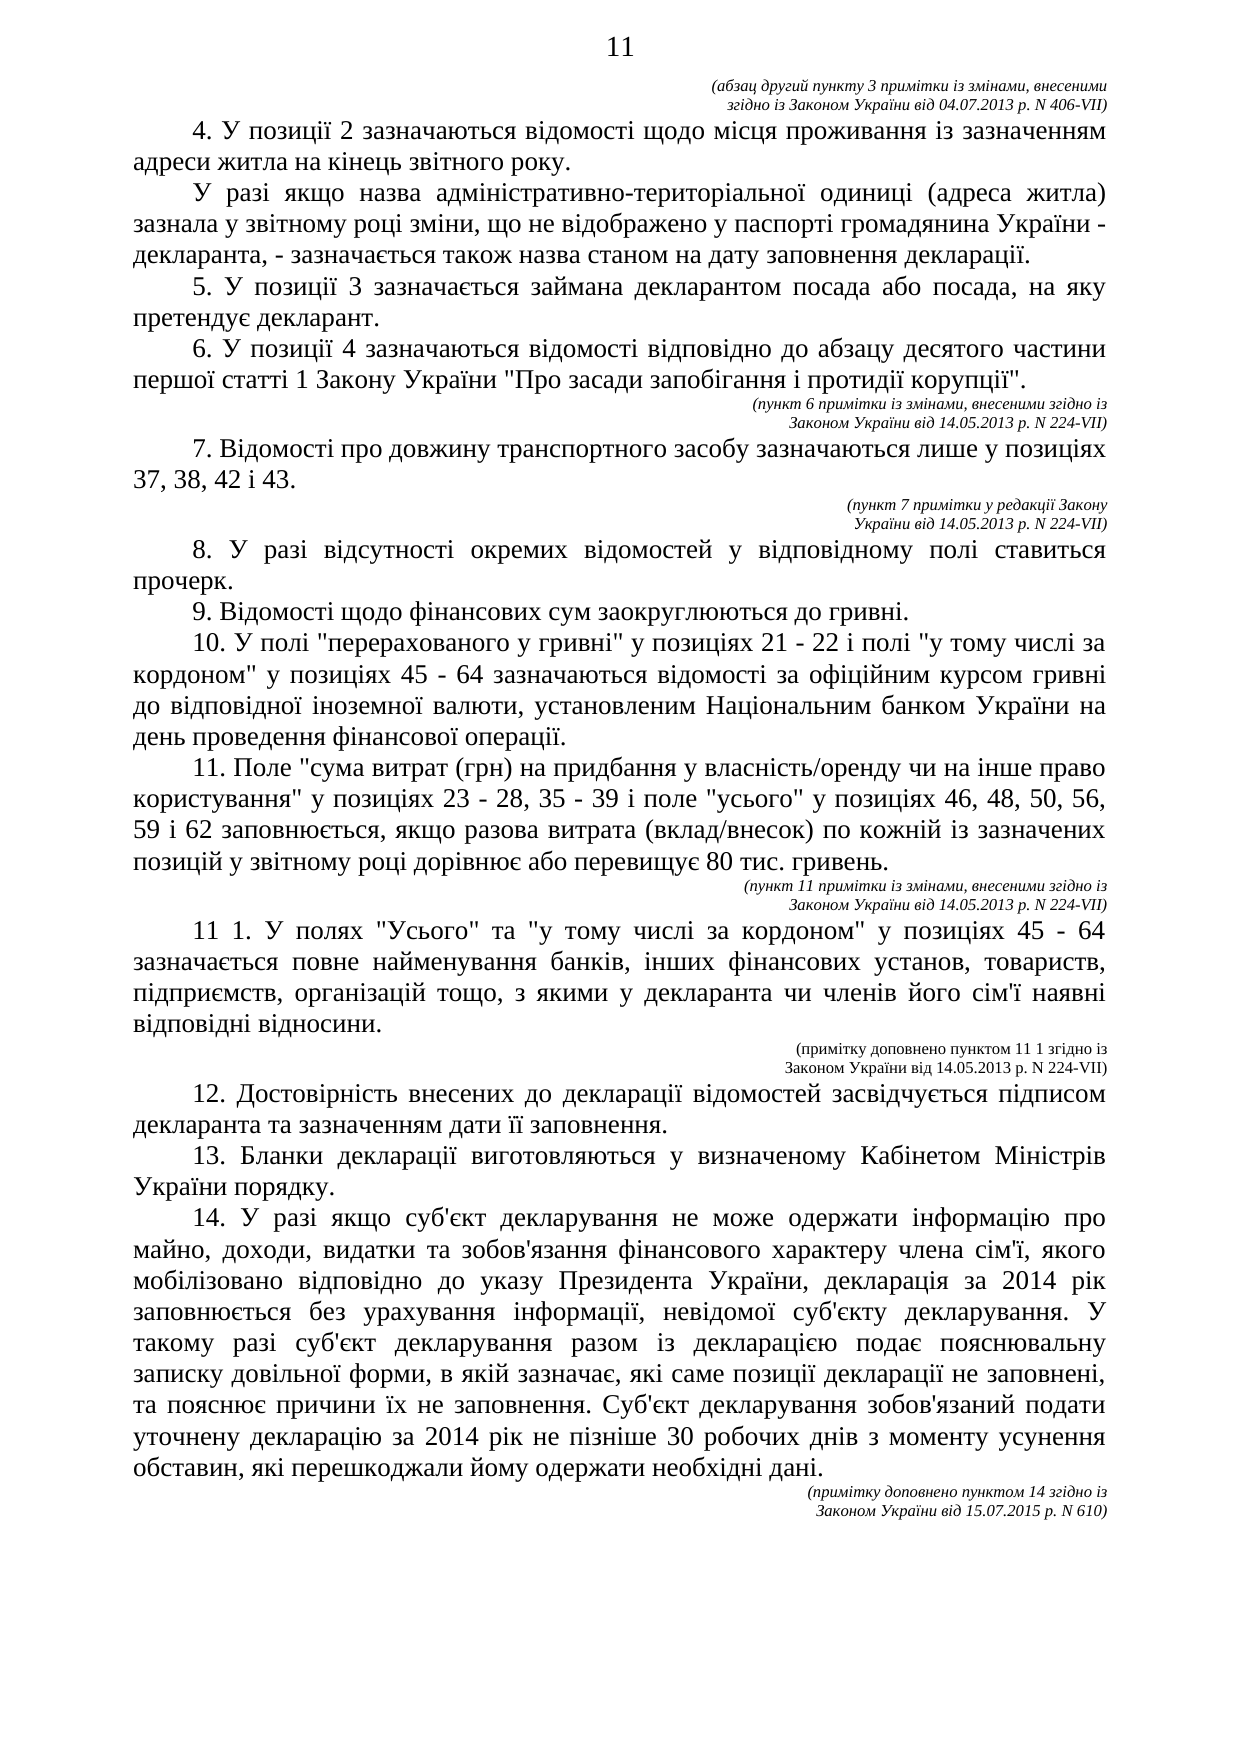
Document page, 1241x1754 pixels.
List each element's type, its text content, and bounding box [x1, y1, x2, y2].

text 9. Відомості щодо фінансових сум заокруглюються до гривні. [133, 595, 1107, 627]
text 8. У разі відсутності окремих відомостей у відповідному полі ставиться прочерк. [133, 533, 1107, 595]
text 13. Бланки декларації виготовляються у визначеному Кабінетом Міністрів України порядку. [133, 1139, 1107, 1202]
text У разі якщо назва адміністративно-територіальної одиниці (адреса житла) зазнала у звітному році зміни, що не відображено у паспорті громадянина України - декларанта, - зазначається також назва станом на дату заповнення декларації. [133, 176, 1107, 269]
text (пункт 11 примітки із змінами, внесеними згідно із [133, 876, 1107, 895]
text Законом України від 14.05.2013 р. N 224-VII) [133, 413, 1107, 432]
text Законом України від 14.05.2013 р. N 224-VII) [133, 895, 1107, 914]
text України від 14.05.2013 р. N 224-VII) [133, 514, 1107, 533]
text 6. У позиції 4 зазначаються відомості відповідно до абзацу десятого частини першої статті 1 Закону України "Про засади запобігання і протидії корупції". [133, 332, 1107, 394]
text 14. У разі якщо суб'єкт декларування не може одержати інформацію про майно, доходи, видатки та зобов'язання фінансового характеру члена сім'ї, якого мобілізовано відповідно до указу Президента України, декларація за 2014 рік заповнюється без урахування інформації, невідомої суб'єкту декларування. У такому разі суб'єкт декларування разом із декларацією подає пояснювальну записку довільної форми, в якій зазначає, які саме позиції декларації не заповнені, та пояснює причини їх не заповнення. Суб'єкт декларування зобов'язаний подати уточнену декларацію за 2014 рік не пізніше 30 робочих днів з моменту усунення обставин, які перешкоджали йому одержати необхідні дані. [133, 1202, 1107, 1482]
text Законом України від 15.07.2015 р. N 610) [133, 1501, 1107, 1520]
text (примітку доповнено пунктом 11 1 згідно із [133, 1039, 1107, 1058]
text (пункт 7 примітки у редакції Закону [133, 495, 1107, 514]
text 12. Достовірність внесених до декларації відомостей засвідчується підписом декларанта та зазначенням дати її заповнення. [133, 1077, 1107, 1139]
text 5. У позиції 3 зазначається займана декларантом посада або посада, на яку претендує декларант. [133, 269, 1107, 332]
text Законом України від 14.05.2013 р. N 224-VII) [133, 1058, 1107, 1077]
text згідно із Законом України від 04.07.2013 р. N 406-VII) [133, 95, 1107, 114]
text 10. У полі "перерахованого у гривні" у позиціях 21 - 22 і полі "у тому числі за кордоном" у позиціях 45 - 64 зазначаються відомості за офіційним курсом гривні до відповідної іноземної валюти, установленим Національним банком України на день проведення фінансової операції. [133, 627, 1107, 751]
text 7. Відомості про довжину транспортного засобу зазначаються лише у позиціях 37, 38, 42 і 43. [133, 432, 1107, 495]
text 11 1. У полях "Усього" та "у тому числі за кордоном" у позиціях 45 - 64 зазначається повне найменування банків, інших фінансових установ, товариств, підприємств, організацій тощо, з якими у декларанта чи членів його сім'ї наявні відповідні відносини. [133, 914, 1107, 1039]
text 4. У позиції 2 зазначаються відомості щодо місця проживання із зазначенням адреси житла на кінець звітного року. [133, 114, 1107, 176]
text (абзац другий пункту 3 примітки із змінами, внесеними [133, 76, 1107, 95]
text (пункт 6 примітки із змінами, внесеними згідно із [133, 394, 1107, 413]
text 11. Поле "сума витрат (грн) на придбання у власність/оренду чи на інше право користування" у позиціях 23 - 28, 35 - 39 і поле "усього" у позиціях 46, 48, 50, 56, 59 і 62 заповнюється, якщо разова витрата (вклад/внесок) по кожній із зазначених позицій у звітному році дорівнює або перевищує 80 тис. гривень. [133, 751, 1107, 876]
text (примітку доповнено пунктом 14 згідно із [133, 1482, 1107, 1501]
